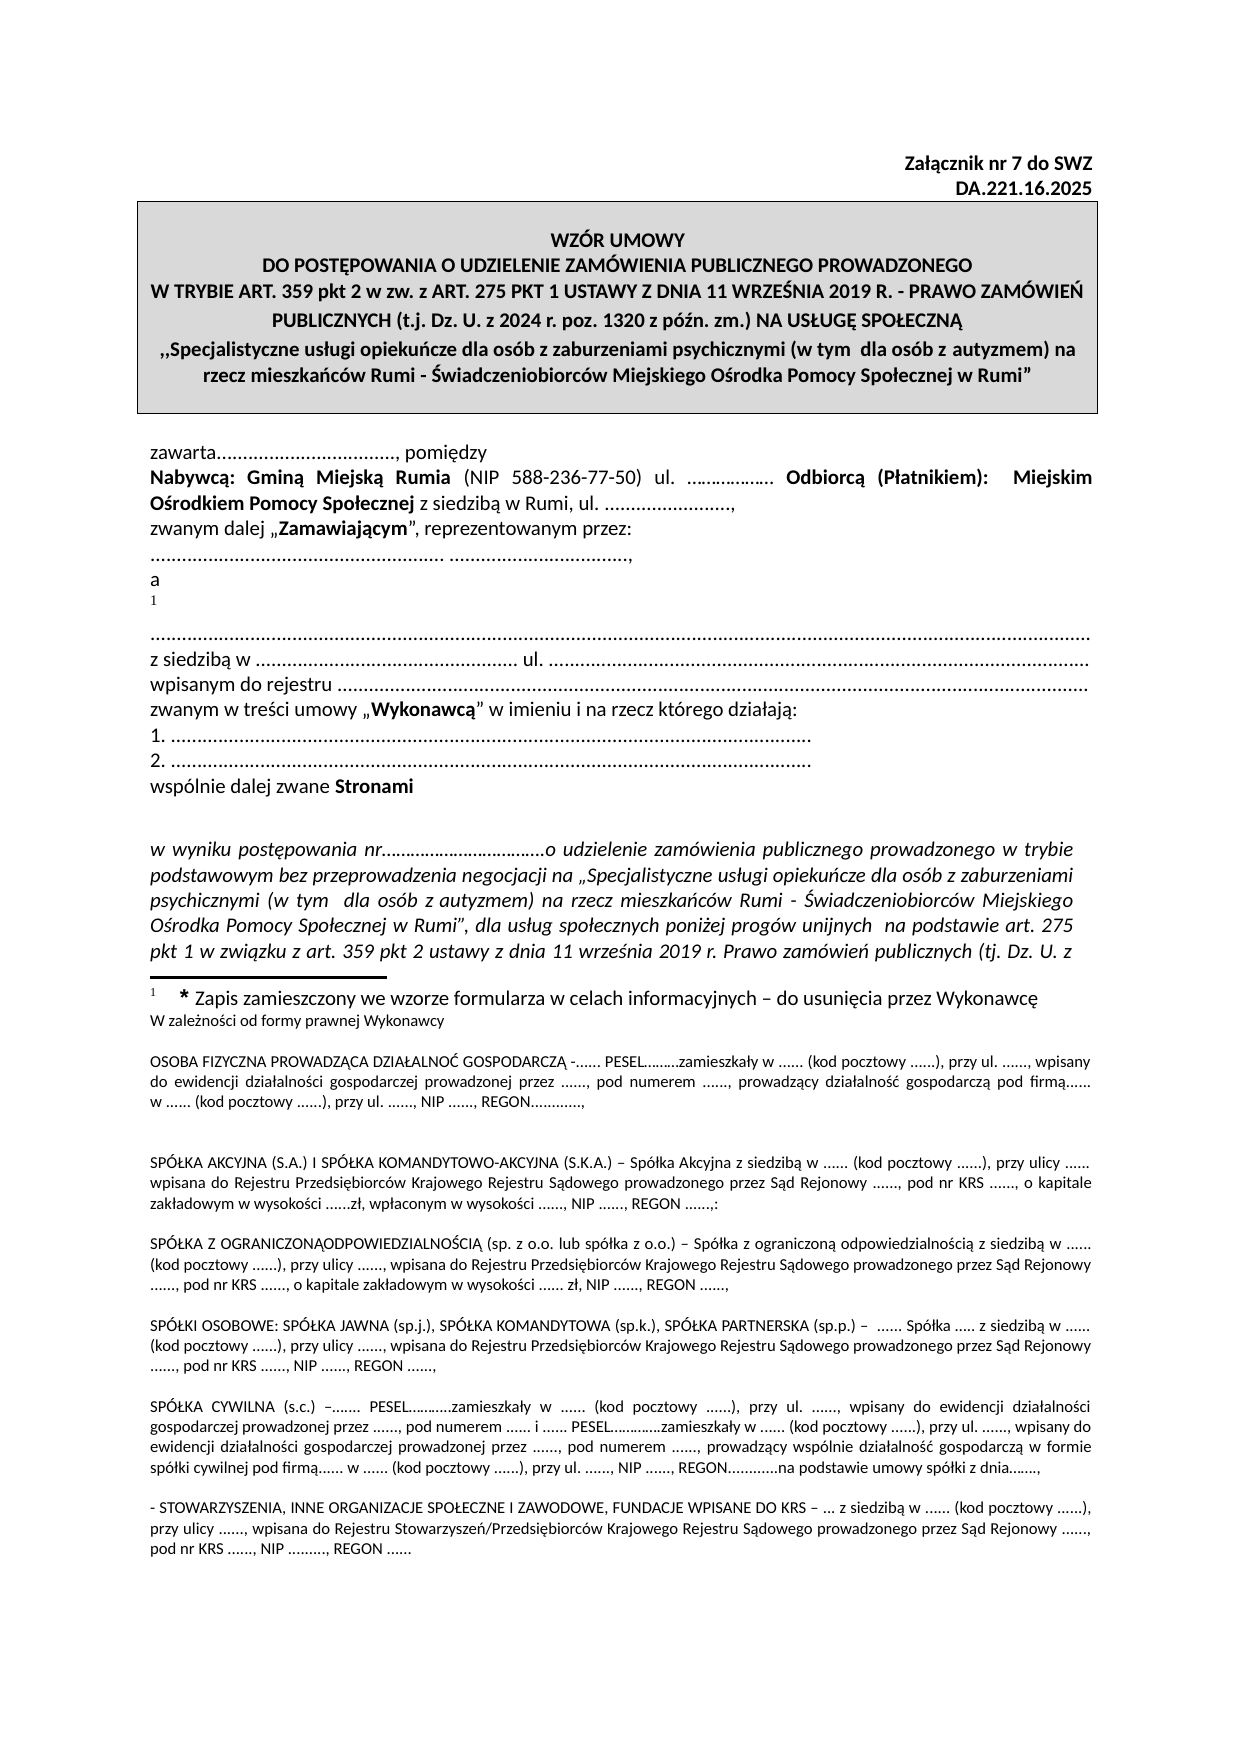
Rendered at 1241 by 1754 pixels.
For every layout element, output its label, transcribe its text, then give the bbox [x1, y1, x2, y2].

text w wyniku postępowania nr…………………………….o udzielenie zamówienia publicznego prowadzonego w trybie podstawowym bez przeprowadzenia negocjacji na „Specjalistyczne usługi opiekuńcze dla osób z zaburzeniami psychicznymi (w tym dla osób z autyzmem) na rzecz mieszkańców Rumi - Świadczeniobiorców Miejskiego Ośrodka Pomocy Społecznej w Rumi”, dla usług społecznych poniżej progów unijnych na podstawie art. 275 pkt 1 w związku z art. 359 pkt 2 ustawy z dnia 11 września 2019 r. Prawo zamówień publicznych (tj. Dz. U. z 2024r. poz. 1320 z póżn. zm.), zwanej dalej „ustawą Pzp” -, o następującej treści: [150, 836, 1074, 963]
text wspólnie dalej zwane Stronami [150, 773, 1092, 798]
text 1. .......................................................................................................................... [150, 722, 1092, 747]
text ........................................................ .................................., [150, 541, 1092, 566]
text zawarta.................................., pomiędzy [150, 439, 1092, 464]
text a [150, 566, 1092, 592]
table_header WZÓR UMOWY DO POSTĘPOWANIA O UDZIELENIE ZAMÓWIENIA PUBLICZNEGO PROWADZONEGO W TRYBIE ART. 359 pkt 2 w zw. z ART. 275 PKT 1 USTAWY Z DNIA 11 WRZEŚNIA 2019 R. - PRAWO ZAMÓWIEŃ PUBLICZNYCH (t.j. Dz. U. z 2024 r. poz. 1320 z późn. zm.) NA USŁUGĘ SPOŁECZNĄ ,,Specjalistyczne usługi opiekuńcze dla osób z zaburzeniami psychicznymi (w tym dla osób z autyzmem) na rzecz mieszkańców Rumi - Świadczeniobiorców Miejskiego Ośrodka Pomocy Społecznej w Rumi” [138, 202, 1097, 413]
text zwanym w treści umowy „Wykonawcą” w imieniu i na rzecz którego działają: [150, 697, 1092, 722]
text DA.221.16.2025 [694, 175, 1092, 201]
text ................................................................................................................................................................................... [150, 620, 1092, 646]
text Nabywcą: Gminą Miejską Rumia (NIP 588-236-77-50) ul. ……………… Odbiorcą (Płatnikiem): Miejskim Ośrodkiem Pomocy Społecznej z siedzibą w Rumi, ul. ........................, [150, 464, 1092, 515]
text Załącznik nr 7 do SWZ [667, 150, 1092, 175]
text wpisanym do rejestru ............................................................................................................................................... [150, 671, 1092, 697]
text z siedzibą w .................................................. ul. ....................................................................................................... [150, 646, 1092, 671]
text zwanym dalej „Zamawiającym”, reprezentowanym przez: [150, 515, 1092, 541]
text 2. .......................................................................................................................... [150, 747, 1092, 773]
